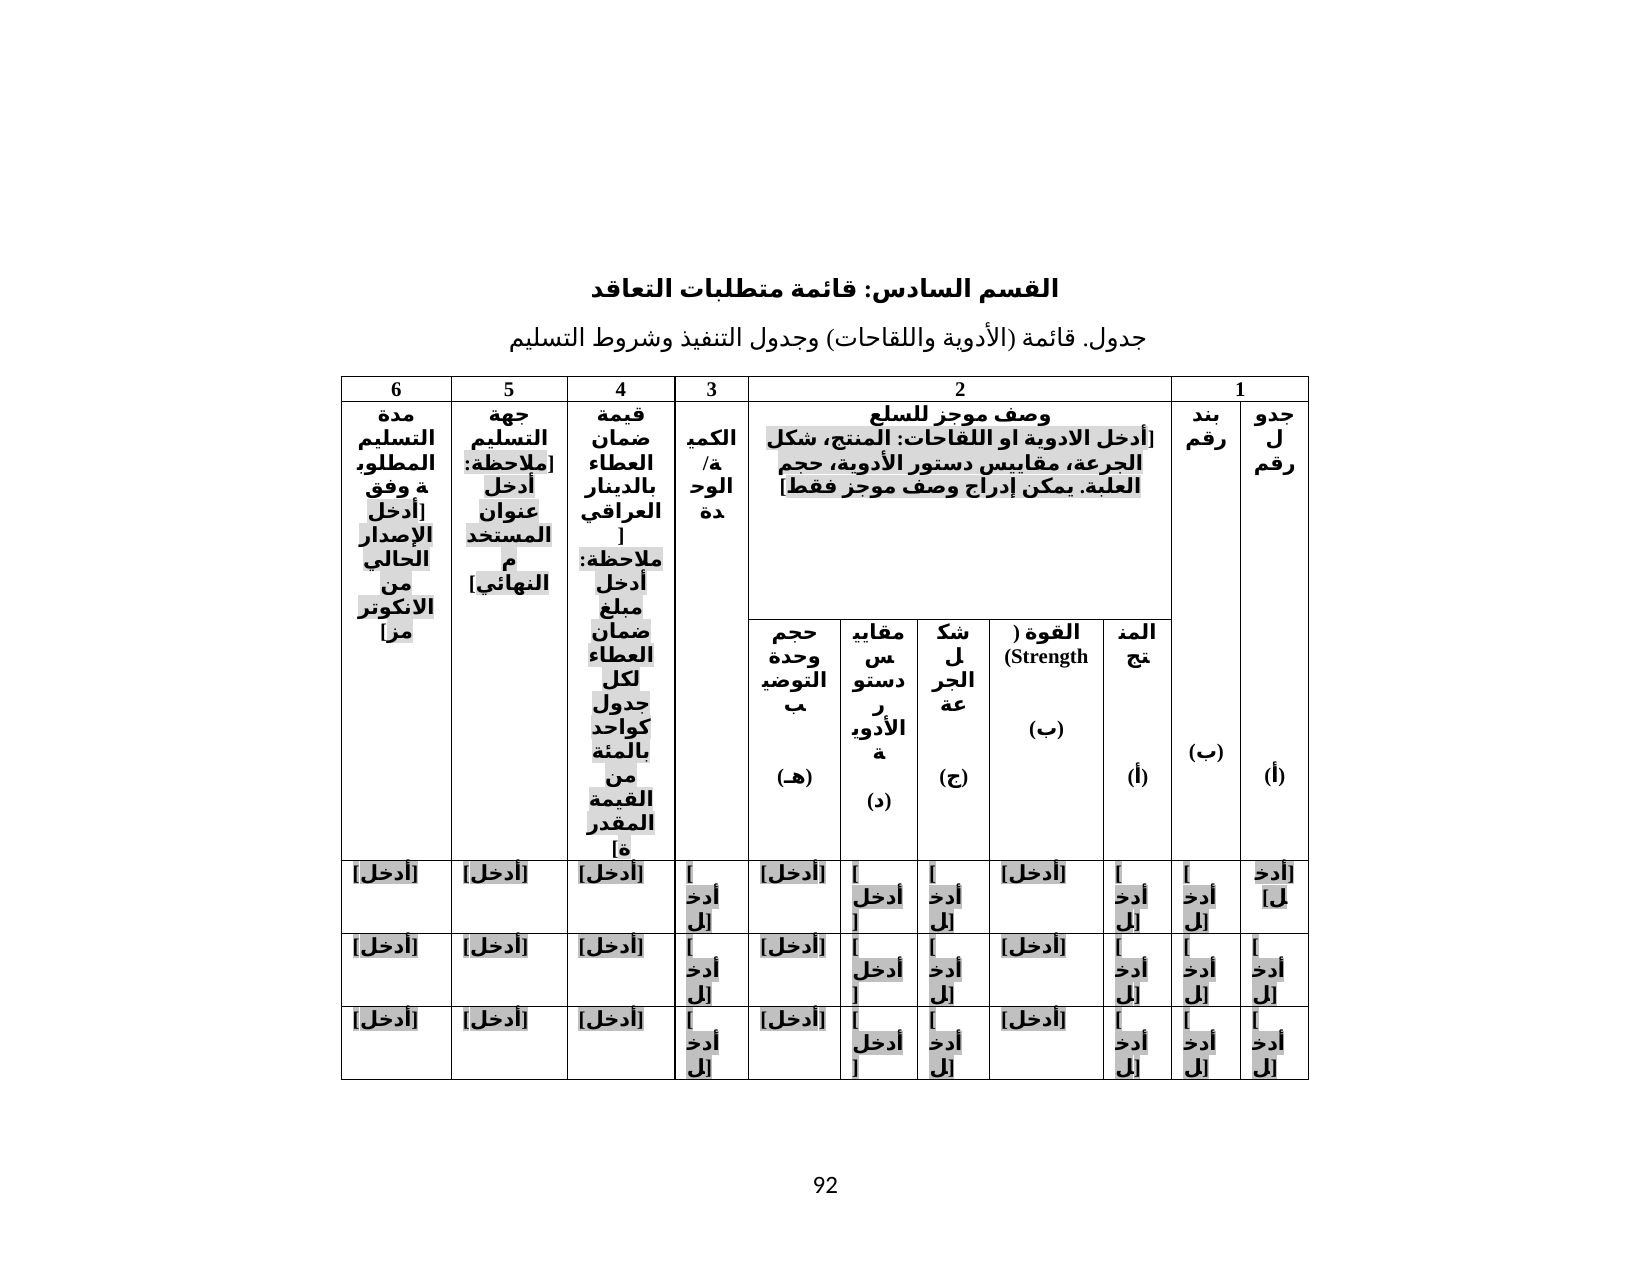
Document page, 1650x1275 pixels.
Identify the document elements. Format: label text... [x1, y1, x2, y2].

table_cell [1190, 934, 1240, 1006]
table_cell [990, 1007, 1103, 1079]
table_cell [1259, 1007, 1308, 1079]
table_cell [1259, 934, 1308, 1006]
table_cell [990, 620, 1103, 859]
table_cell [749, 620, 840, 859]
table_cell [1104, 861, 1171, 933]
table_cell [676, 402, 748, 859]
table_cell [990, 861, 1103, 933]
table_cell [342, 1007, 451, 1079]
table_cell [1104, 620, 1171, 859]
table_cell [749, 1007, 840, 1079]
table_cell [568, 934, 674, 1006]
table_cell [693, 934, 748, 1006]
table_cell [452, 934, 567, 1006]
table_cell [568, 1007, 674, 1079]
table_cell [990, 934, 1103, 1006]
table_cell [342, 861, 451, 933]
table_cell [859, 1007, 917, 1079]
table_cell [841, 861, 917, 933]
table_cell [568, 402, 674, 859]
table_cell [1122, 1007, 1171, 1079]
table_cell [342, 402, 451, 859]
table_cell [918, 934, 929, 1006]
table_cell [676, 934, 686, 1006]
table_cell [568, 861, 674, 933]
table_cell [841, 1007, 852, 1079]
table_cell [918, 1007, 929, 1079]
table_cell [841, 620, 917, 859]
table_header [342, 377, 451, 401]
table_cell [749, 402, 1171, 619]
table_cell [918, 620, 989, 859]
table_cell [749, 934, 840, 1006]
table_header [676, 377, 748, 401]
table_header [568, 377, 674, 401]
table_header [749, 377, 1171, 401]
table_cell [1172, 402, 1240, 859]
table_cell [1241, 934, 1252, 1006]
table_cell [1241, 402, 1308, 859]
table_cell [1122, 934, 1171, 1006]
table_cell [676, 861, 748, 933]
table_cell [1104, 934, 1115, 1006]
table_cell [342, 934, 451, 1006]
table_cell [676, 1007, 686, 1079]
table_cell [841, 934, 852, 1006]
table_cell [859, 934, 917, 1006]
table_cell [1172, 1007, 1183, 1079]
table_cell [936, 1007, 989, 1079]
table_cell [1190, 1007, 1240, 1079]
text القسم السادس: قائمة متطلبات التعاقد [180, 274, 1470, 302]
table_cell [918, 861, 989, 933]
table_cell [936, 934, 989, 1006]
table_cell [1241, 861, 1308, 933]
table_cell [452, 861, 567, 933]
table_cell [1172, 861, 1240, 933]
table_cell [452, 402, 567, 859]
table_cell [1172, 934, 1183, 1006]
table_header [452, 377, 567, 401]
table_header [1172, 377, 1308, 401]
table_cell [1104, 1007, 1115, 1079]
text جدول. قائمة (الأدوية واللقاحات) وجدول التنفيذ وشروط التسليم [180, 323, 1470, 352]
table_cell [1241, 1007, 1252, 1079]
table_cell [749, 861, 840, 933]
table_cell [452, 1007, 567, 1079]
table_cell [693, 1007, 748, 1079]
